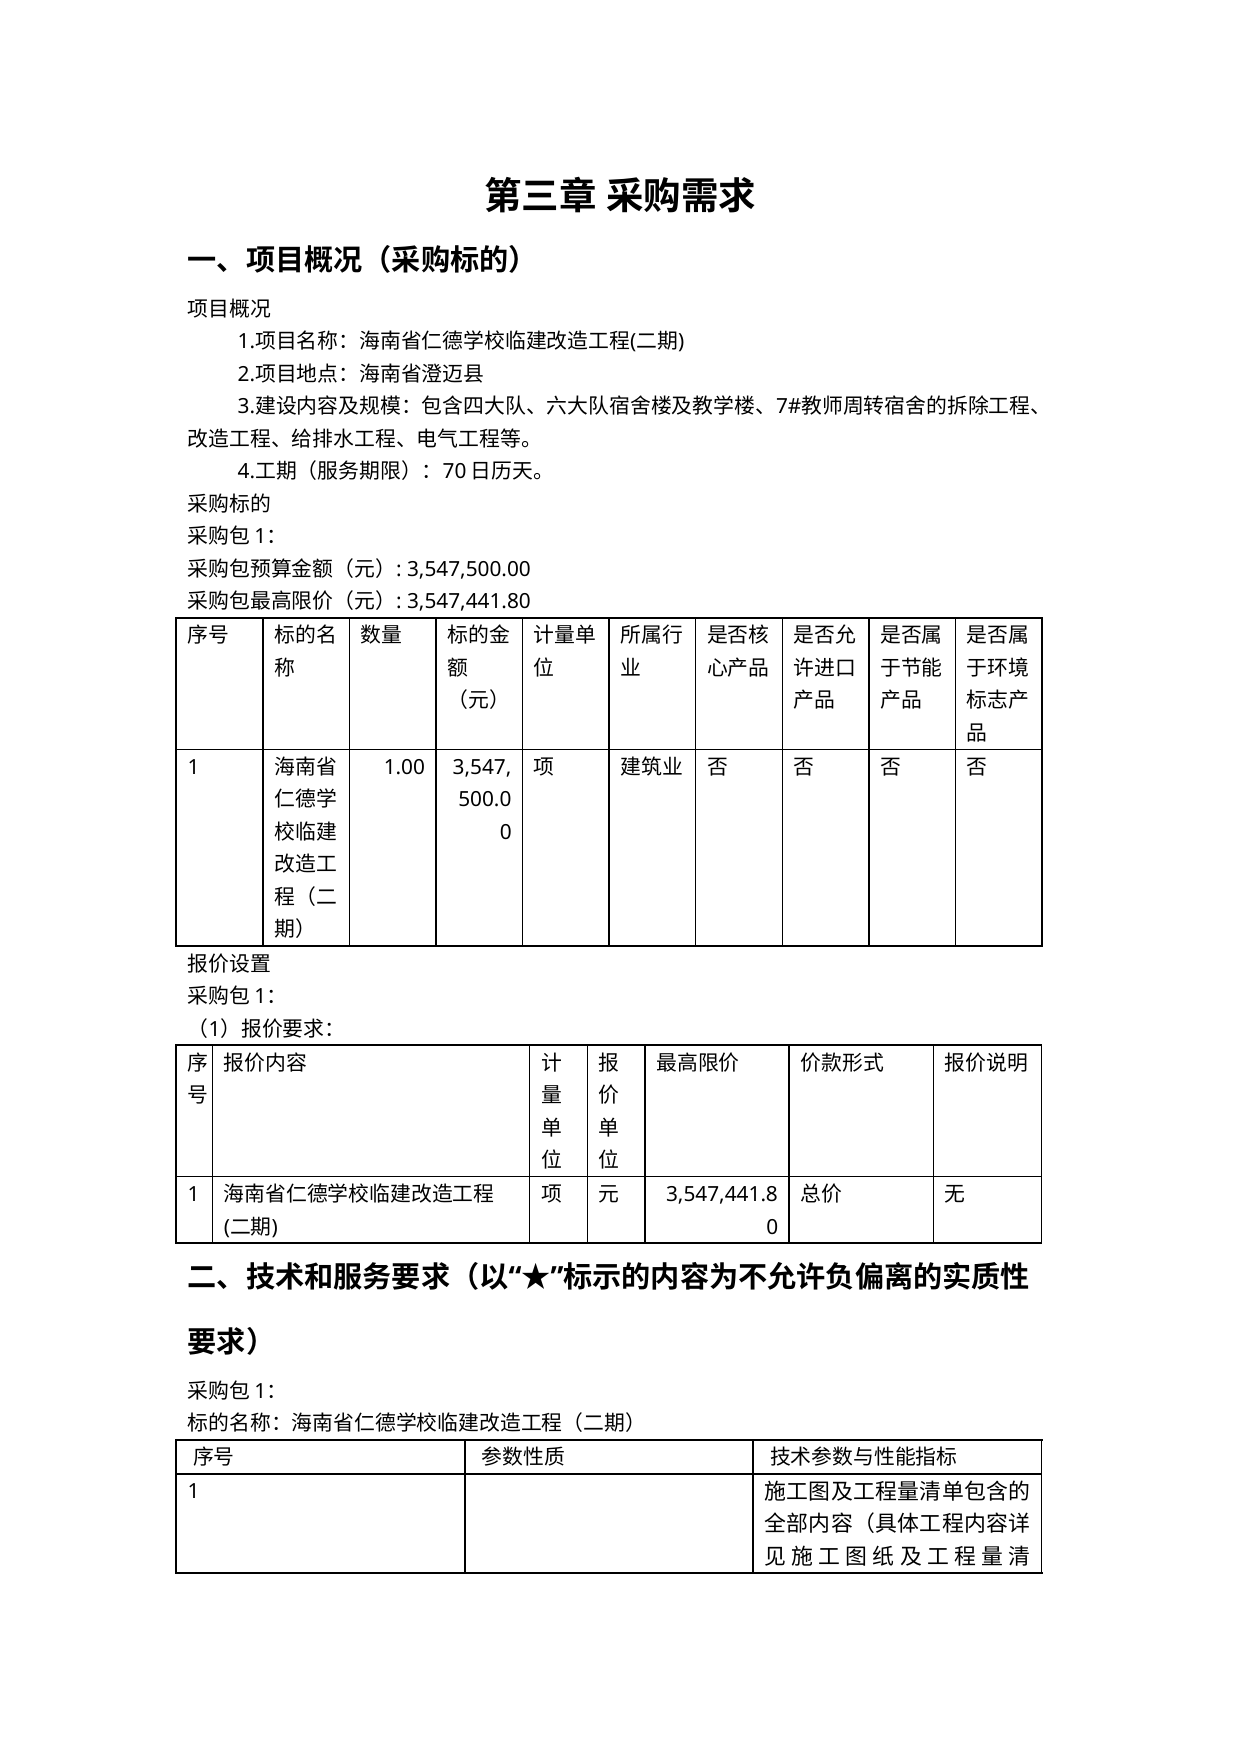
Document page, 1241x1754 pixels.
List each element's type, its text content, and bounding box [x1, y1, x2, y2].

table_cell 海南省仁德学校临建改造工程(二期) [213, 1177, 529, 1242]
table_header 计量单位 [523, 619, 608, 748]
table_cell 否 [696, 750, 782, 945]
text 采购包1： [187, 519, 1053, 552]
table_cell [466, 1475, 752, 1572]
table_cell 项 [523, 750, 608, 945]
table_cell 总价 [790, 1177, 933, 1242]
table_cell 海南省仁德学校临建改造工程（二期） [264, 750, 349, 945]
text 第三章 采购需求 [187, 162, 1053, 227]
text 项目概况 [187, 292, 1053, 324]
text 标的名称：海南省仁德学校临建改造工程（二期） [187, 1406, 1053, 1439]
table_header 最高限价 [646, 1046, 788, 1176]
text 2.项目地点：海南省澄迈县 [187, 357, 1053, 389]
table_cell 1.00 [350, 750, 435, 945]
table_header 计量单位 [530, 1046, 587, 1176]
text 4.工期（服务期限）：70日历天。 [187, 454, 1053, 487]
table_header 报价说明 [934, 1046, 1041, 1176]
text （1）报价要求： [187, 1012, 1053, 1044]
table_header 所属行业 [610, 619, 695, 748]
table_header 序号 [177, 1441, 464, 1473]
table_header 价款形式 [790, 1046, 933, 1176]
table_cell 无 [934, 1177, 1041, 1242]
text 采购包1： [187, 1374, 1053, 1406]
text 采购包最高限价（元）: 3,547,441.80 [187, 584, 1053, 617]
table_cell 3,547,500.00 [437, 750, 522, 945]
table_header 报价内容 [213, 1046, 529, 1176]
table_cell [754, 1475, 1041, 1572]
table_header 参数性质 [466, 1441, 752, 1473]
text 一、项目概况（采购标的） [187, 227, 1053, 292]
text 1.项目名称：海南省仁德学校临建改造工程(二期) [187, 324, 1053, 357]
text 报价设置 [187, 947, 1053, 979]
table_header 数量 [350, 619, 435, 748]
table_header 标的金额 （元） [437, 619, 522, 748]
table_header 序号 [177, 619, 262, 748]
table_cell 1 [177, 1475, 464, 1572]
table_header 是否属于节能产品 [870, 619, 955, 748]
table_header 报价单位 [588, 1046, 644, 1176]
table_cell 项 [530, 1177, 587, 1242]
table_header 是否允许进口产品 [783, 619, 868, 748]
table_cell 否 [783, 750, 868, 945]
table_cell 元 [588, 1177, 644, 1242]
table_cell 建筑业 [610, 750, 695, 945]
text 采购包1： [187, 979, 1053, 1012]
table_header 标的名称 [264, 619, 349, 748]
table_cell 否 [956, 750, 1041, 945]
text 采购包预算金额（元）: 3,547,500.00 [187, 552, 1053, 584]
table_cell 1 [177, 1177, 212, 1242]
table_cell 3,547,441.80 [646, 1177, 788, 1242]
table_cell 1 [177, 750, 262, 945]
text 采购标的 [187, 487, 1053, 519]
table_cell 否 [870, 750, 955, 945]
text 二、技术和服务要求（以“★”标示的内容为不允许负偏离的实质性要求） [187, 1244, 1053, 1374]
text 3.建设内容及规模：包含四大队、六大队宿舍楼及教学楼、7#教师周转宿舍的拆除工程、改造工程、给排水工程、电气工程等。 [187, 389, 1053, 454]
table_header 是否核心产品 [696, 619, 782, 748]
table_header 技术参数与性能指标 [754, 1441, 1041, 1473]
table_header 序号 [177, 1046, 212, 1176]
table_header 是否属于环境标志产品 [956, 619, 1041, 748]
